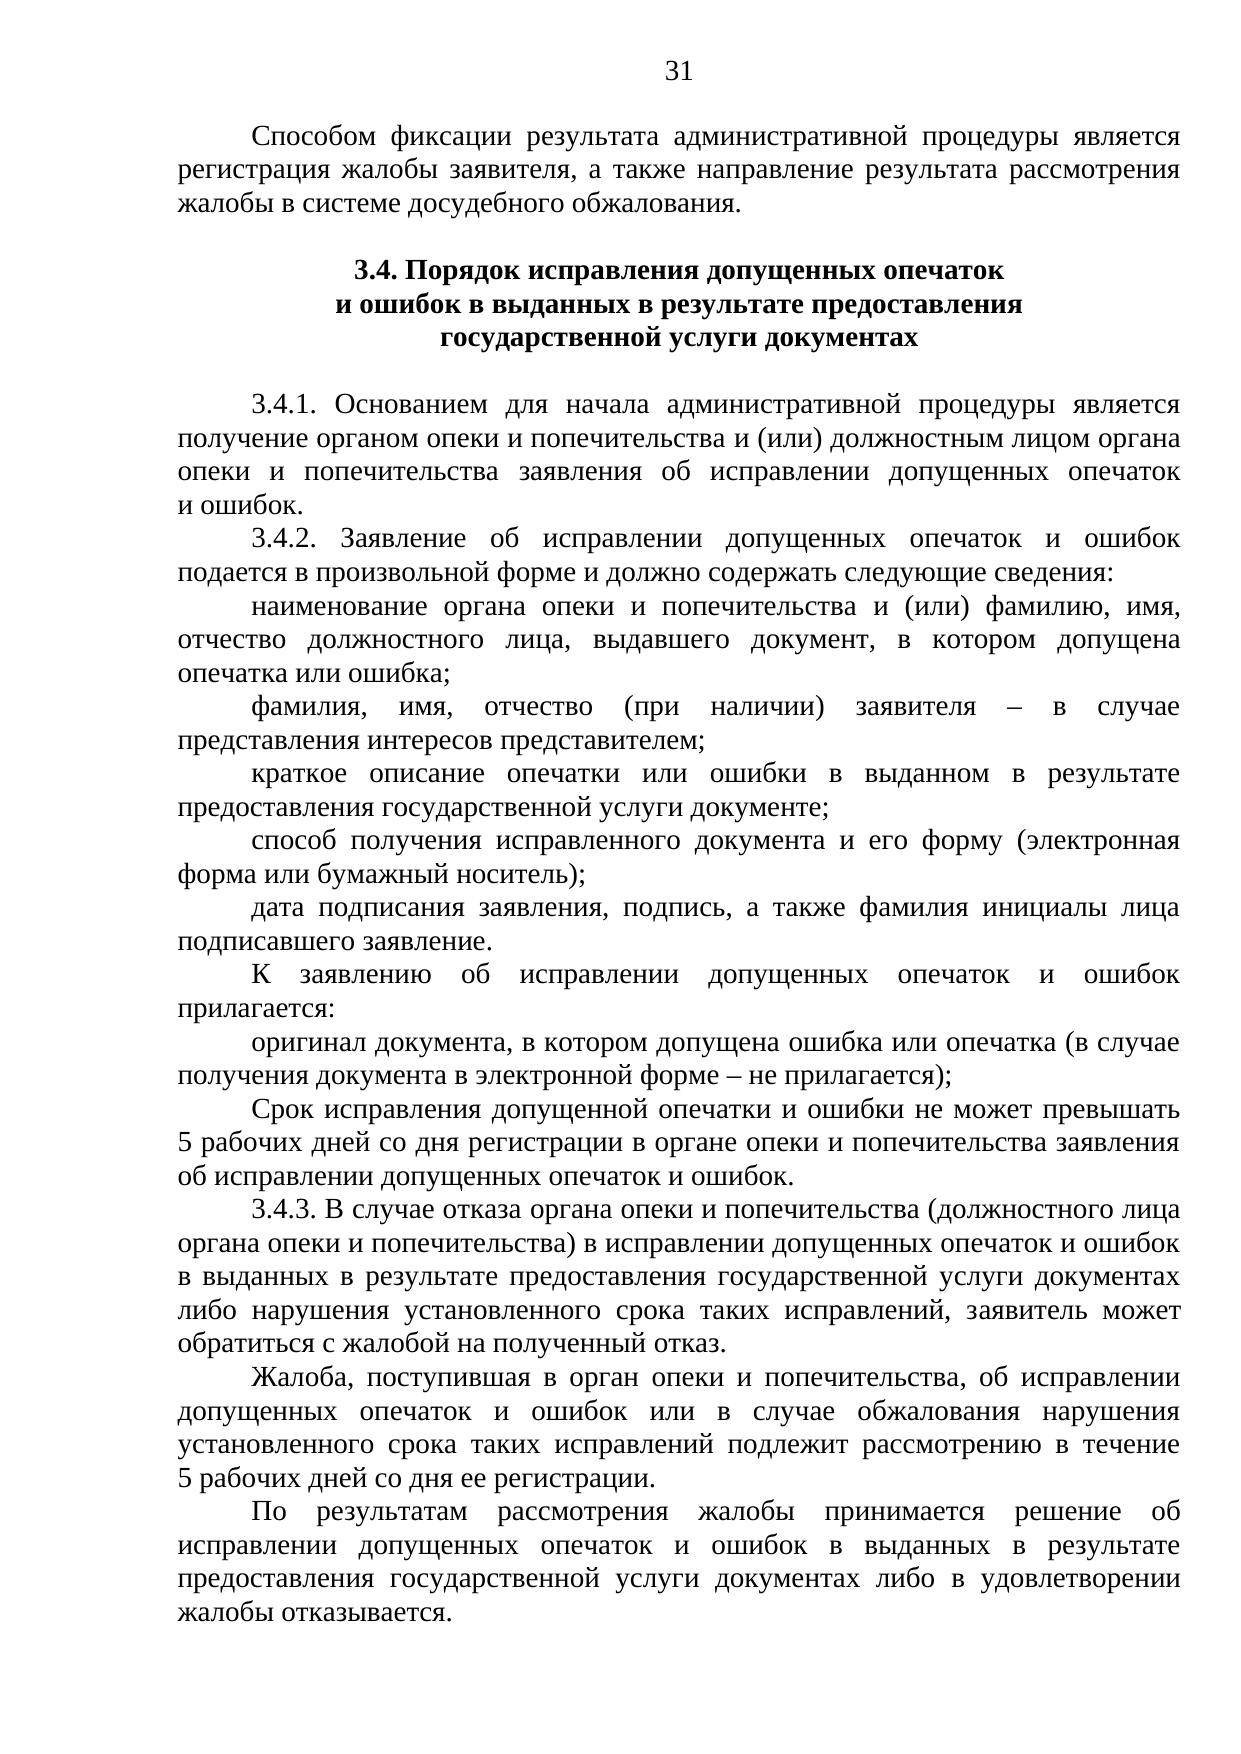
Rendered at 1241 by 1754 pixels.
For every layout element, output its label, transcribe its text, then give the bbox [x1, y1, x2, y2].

text Жалоба, поступившая в орган опеки и попечительства, об исправлении допущенных опечаток и ошибок или в случае обжалования нарушения установленного срока таких исправлений подлежит рассмотрению в течение 5 рабочих дней со дня ее регистрации. [177, 1359, 1181, 1493]
text и ошибок в выданных в результате предоставления [177, 286, 1181, 319]
text оригинал документа, в котором допущена ошибка или опечатка (в случае получения документа в электронной форме – не прилагается); [177, 1024, 1181, 1091]
text государственной услуги документах [177, 319, 1181, 353]
text краткое описание опечатки или ошибки в выданном в результате предоставления государственной услуги документе; [177, 755, 1181, 822]
text 3.4. Порядок исправления допущенных опечаток [177, 252, 1181, 286]
text дата подписания заявления, подпись, а также фамилия инициалы лица подписавшего заявление. [177, 889, 1181, 957]
text 3.4.2. Заявление об исправлении допущенных опечаток и ошибок подается в произвольной форме и должно содержать следующие сведения: [177, 521, 1181, 588]
text 3.4.1. Основанием для начала административной процедуры является получение органом опеки и попечительства и (или) должностным лицом органа опеки и попечительства заявления об исправлении допущенных опечаток и ошибок. [177, 386, 1181, 521]
text наименование органа опеки и попечительства и (или) фамилию, имя, отчество должностного лица, выдавшего документ, в котором допущена опечатка или ошибка; [177, 588, 1181, 688]
text 3.4.3. В случае отказа органа опеки и попечительства (должностного лица органа опеки и попечительства) в исправлении допущенных опечаток и ошибок в выданных в результате предоставления государственной услуги документах либо нарушения установленного срока таких исправлений, заявитель может обратиться с жалобой на полученный отказ. [177, 1191, 1181, 1359]
text По результатам рассмотрения жалобы принимается решение об исправлении допущенных опечаток и ошибок в выданных в результате предоставления государственной услуги документах либо в удовлетворении жалобы отказывается. [177, 1493, 1181, 1627]
text К заявлению об исправлении допущенных опечаток и ошибок прилагается: [177, 957, 1181, 1024]
text Способом фиксации результата административной процедуры является регистрация жалобы заявителя, а также направление результата рассмотрения жалобы в системе досудебного обжалования. [177, 118, 1181, 219]
text способ получения исправленного документа и его форму (электронная форма или бумажный носитель); [177, 822, 1181, 889]
text фамилия, имя, отчество (при наличии) заявителя – в случае представления интересов представителем; [177, 688, 1181, 755]
text Срок исправления допущенной опечатки и ошибки не может превышать 5 рабочих дней со дня регистрации в органе опеки и попечительства заявления об исправлении допущенных опечаток и ошибок. [177, 1091, 1181, 1191]
